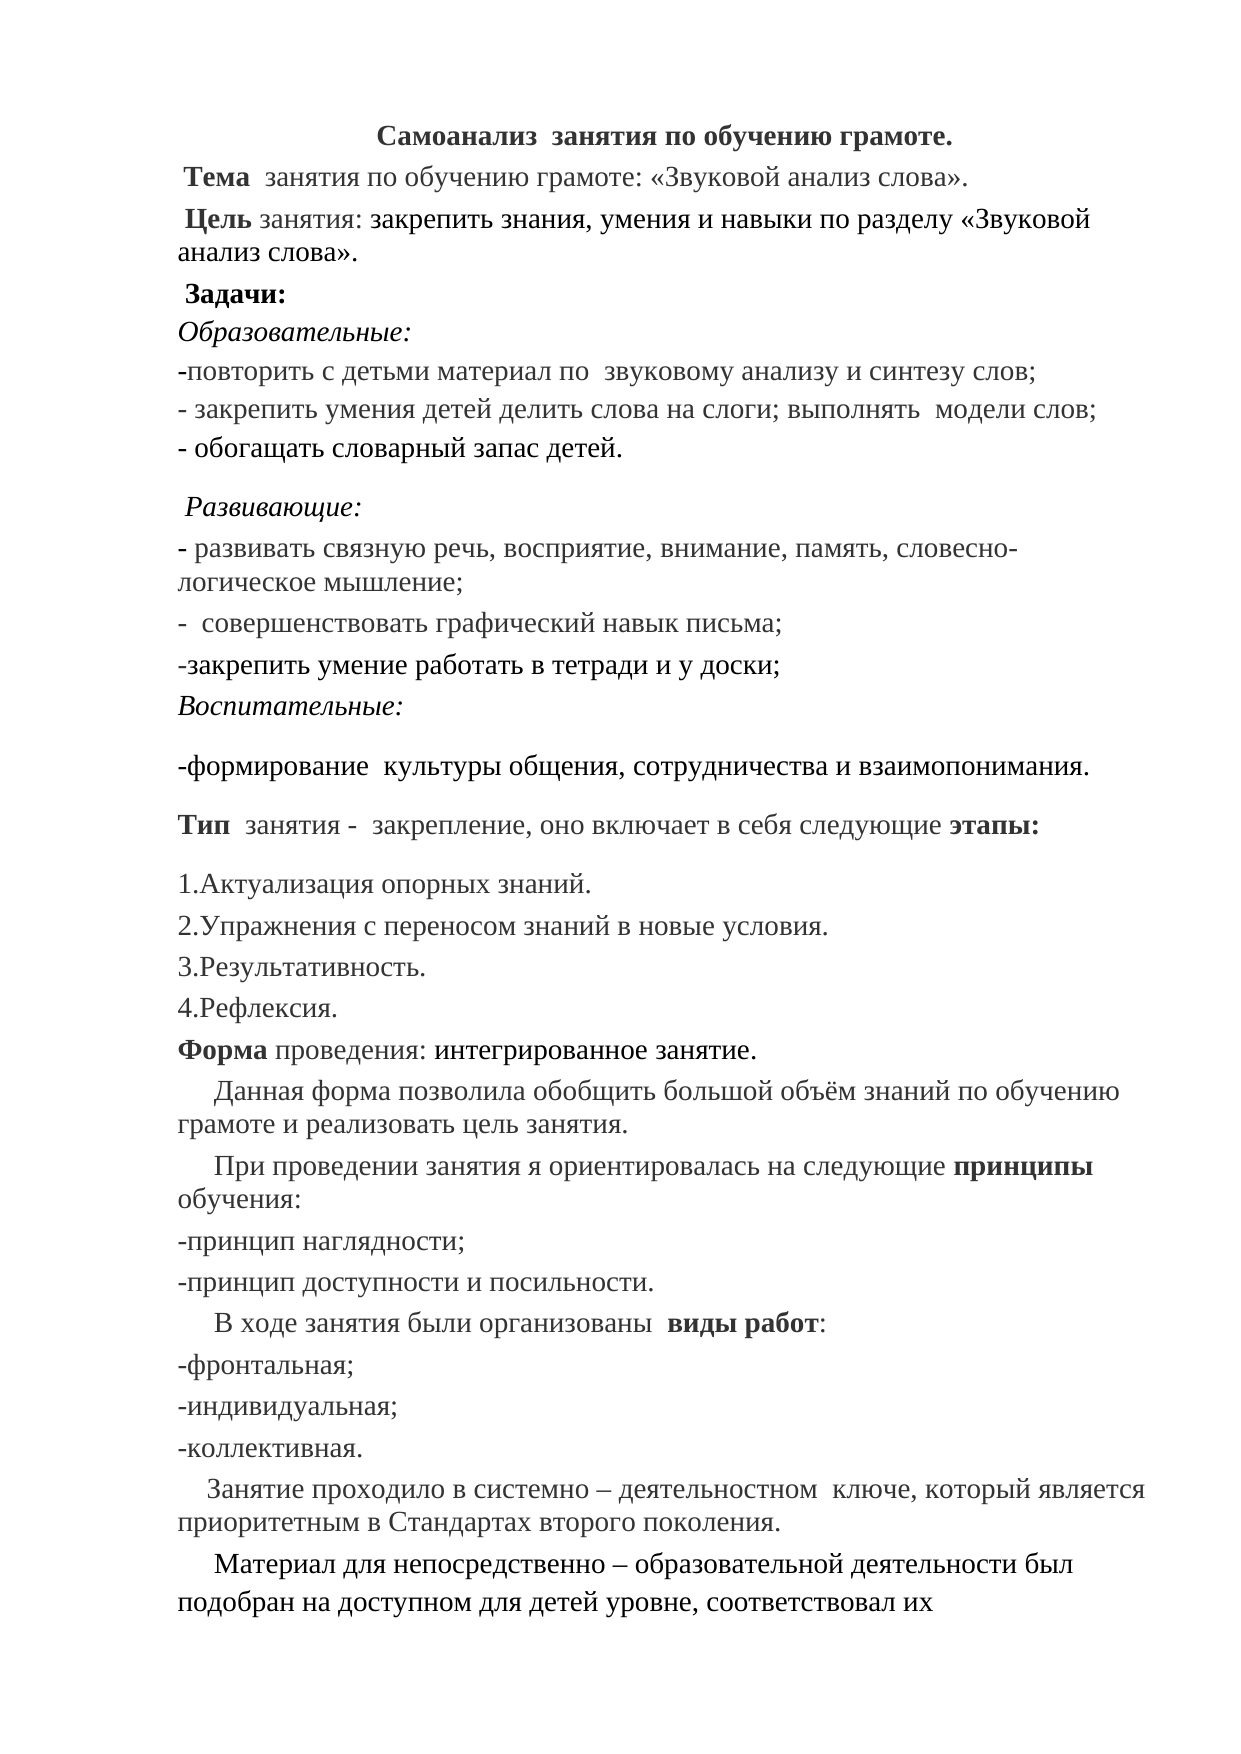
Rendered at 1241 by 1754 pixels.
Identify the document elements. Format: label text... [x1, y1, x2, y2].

text 2.Упражнения с переносом знаний в новые условия. [177, 908, 1152, 941]
text Данная форма позволила обобщить большой объём знаний по обучению грамоте и реализовать цель занятия. [177, 1073, 1152, 1140]
text -формирование культуры общения, сотрудничества и взаимопонимания. [177, 748, 1152, 781]
text 4.Рефлексия. [177, 990, 1152, 1024]
text Самоанализ занятия по обучению грамоте. [177, 118, 1152, 152]
text Занятие проходило в системно – деятельностном ключе, который является приоритетным в Стандартах второго поколения. [177, 1471, 1152, 1538]
text -коллективная. [177, 1430, 1152, 1463]
text Воспитательные: [177, 688, 1152, 722]
text Тип занятия - закрепление, оно включает в себя следующие этапы: [177, 807, 1152, 841]
text - совершенствовать графический навык письма; [177, 606, 1152, 639]
text -принцип доступности и посильности. [177, 1264, 1152, 1298]
text Задачи: Образовательные: -повторить с детьми материал по звуковому анализу и синтезу слов; - закрепить умения детей делить слова на слоги; выполнять модели слов; - обогащать словарный запас детей. [177, 276, 1152, 463]
text При проведении занятия я ориентировалась на следующие принципы обучения: [177, 1148, 1152, 1215]
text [177, 1546, 1152, 1618]
text Развивающие: [177, 489, 1152, 523]
text -принцип наглядности; [177, 1223, 1152, 1256]
text -фронтальная; [177, 1347, 1152, 1381]
text Форма проведения: интегрированное занятие. [177, 1032, 1152, 1065]
text Цель занятия: закрепить знания, умения и навыки по разделу «Звуковой анализ слова». [177, 201, 1152, 268]
text В ходе занятия были организованы виды работ: [177, 1306, 1152, 1339]
text 3.Результативность. [177, 949, 1152, 983]
text 1.Актуализация опорных знаний. [177, 866, 1152, 900]
text -индивидуальная; [177, 1388, 1152, 1422]
text -закрепить умение работать в тетради и у доски; [177, 647, 1152, 680]
text Тема занятия по обучению грамоте: «Звуковой анализ слова». [183, 159, 1152, 193]
text - развивать связную речь, восприятие, внимание, память, словесно-логическое мышление; [177, 531, 1152, 598]
